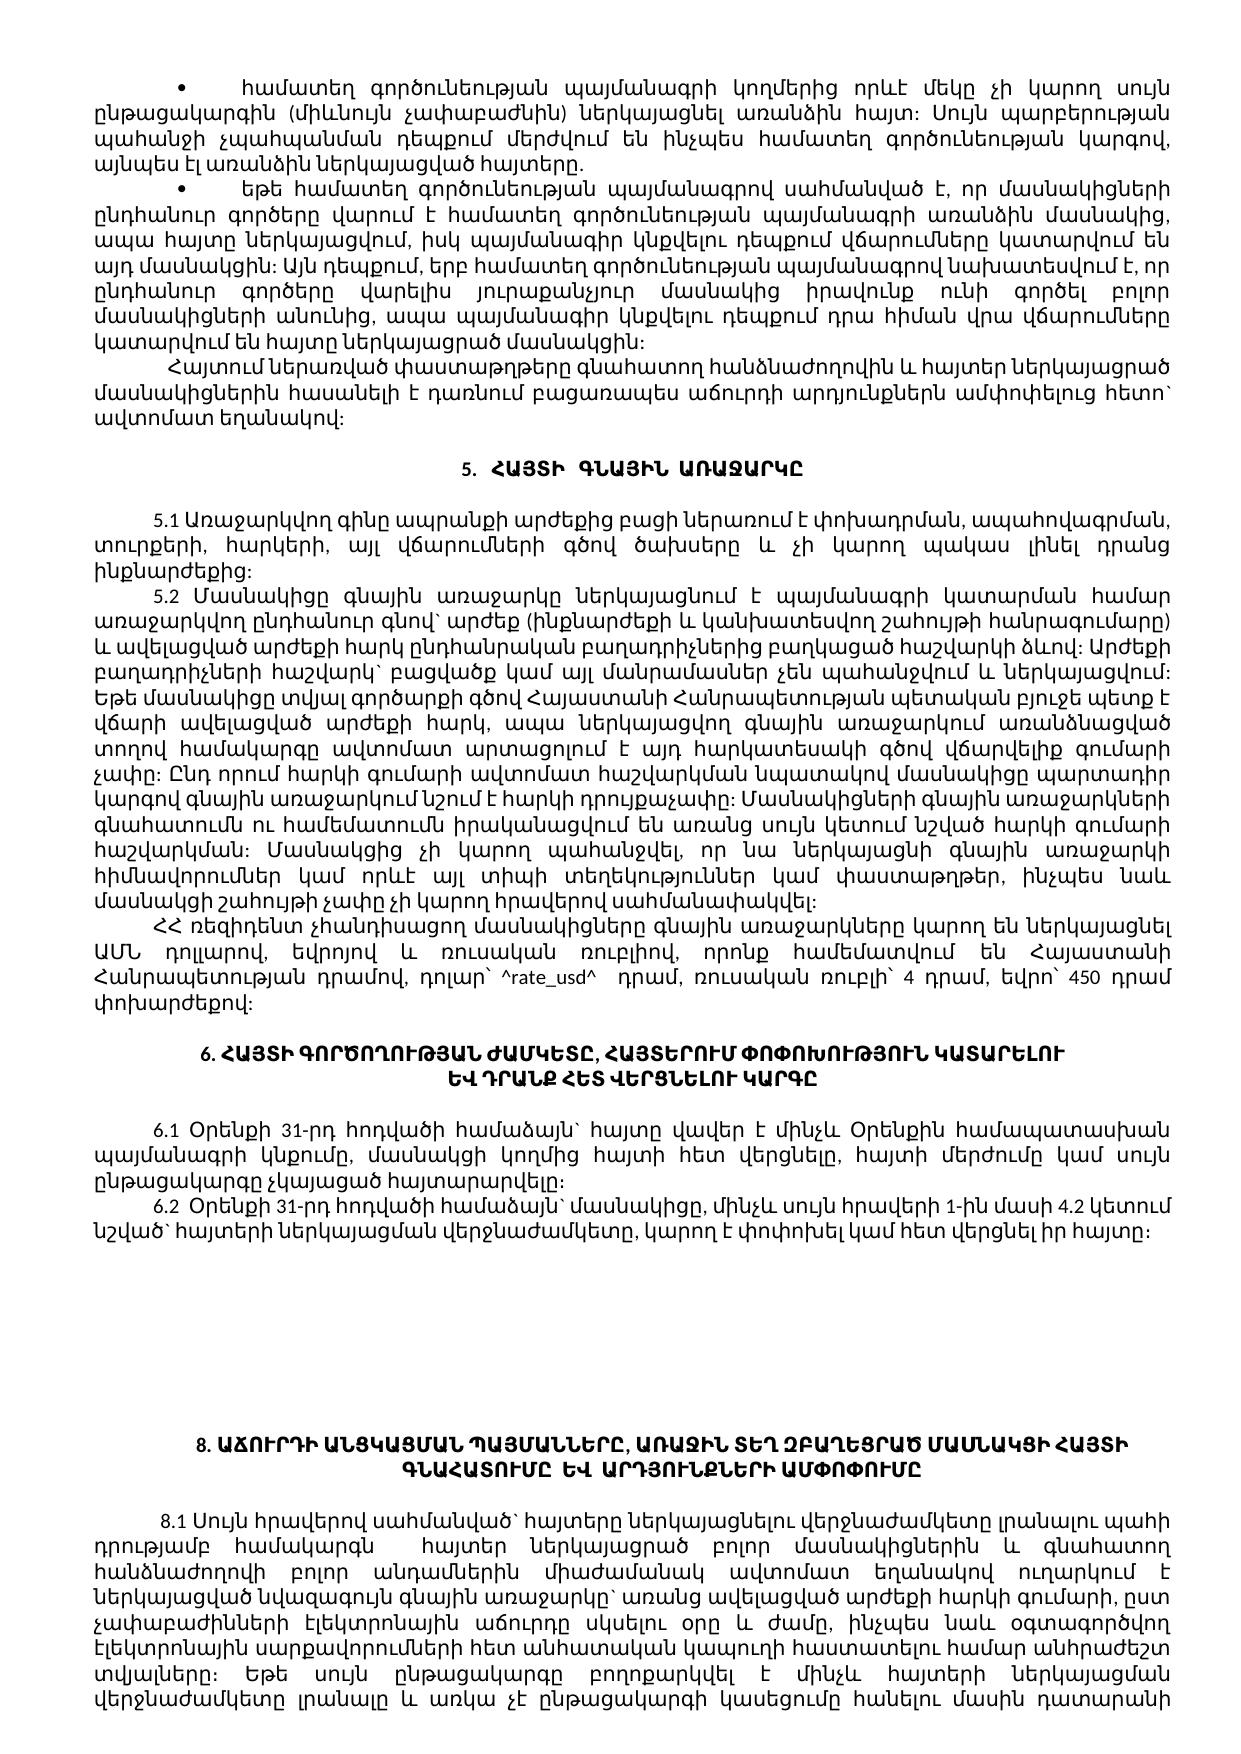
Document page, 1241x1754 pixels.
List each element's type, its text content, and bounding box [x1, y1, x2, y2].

list եթե համատեղ գործունեության պայմանագրով սահմանված է, որ մասնակիցների ընդհանուր գործերը վարում է համատեղ գործունեության պայմանագրի առանձին մասնակից, ապա հայտը ներկայացվում, իսկ պայմանագիր կնքվելու դեպքում վճարումները կատարվում են այդ մասնակցին: Այն դեպքում, երբ համատեղ գործունեության պայմանագրով նախատեսվում է, որ ընդհանուր գործերը վարելիս յուրաքանչյուր մասնակից իրավունք ունի գործել բոլոր մասնակիցների անունից, ապա պայմանագիր կնքվելու դեպքում դրա հիման վրա վճարումները կատարվում են հայտը ներկայացրած մասնակցին: [94, 177, 1171, 354]
text 6. ՀԱՅՏԻ ԳՈՐԾՈՂՈՒԹՅԱՆ ԺԱՄԿԵՏԸ, ՀԱՅՏԵՐՈՒՄ ՓՈՓՈԽՈՒԹՅՈՒՆ ԿԱՏԱՐԵԼՈՒ [94, 1041, 1171, 1066]
list համատեղ գործունեության պայմանագրի կողմերից որևէ մեկը չի կարող սույն ընթացակարգին (միևնույն չափաբաժնին) ներկայացնել առանձին հայտ: Սույն պարբերության պահանջի չպահպանման դեպքում մերժվում են ինչպես համատեղ գործունեության կարգով, այնպես էլ առանձին ներկայացված հայտերը. [94, 75, 1171, 177]
text 5.1 Առաջարկվող գինը ապրանքի արժեքից բացի ներառում է փոխադրման, ապահովագրման, տուրքերի, հարկերի, այլ վճարումների գծով ծախսերը և չի կարող պակաս լինել դրանց ինքնարժեքից: [94, 507, 1171, 583]
text 5. ՀԱՅՏԻ ԳՆԱՅԻՆ ԱՌԱՋԱՐԿԸ [94, 456, 1171, 482]
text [94, 1508, 1171, 1712]
text ԵՎ ԴՐԱՆՔ ՀԵՏ ՎԵՐՑՆԵԼՈՒ ԿԱՐԳԸ [94, 1066, 1171, 1092]
text 6.1 Օրենքի 31-րդ հոդվածի համաձայն` հայտը վավեր է մինչև Օրենքին համապատասխան պայմանագրի կնքումը, մասնակցի կողմից հայտի հետ վերցնելը, հայտի մերժումը կամ սույն ընթացակարգը չկայացած հայտարարվելը։ [94, 1117, 1171, 1193]
text 8. ԱՃՈՒՐԴԻ ԱՆՑԿԱՑՄԱՆ ՊԱՅՄԱՆՆԵՐԸ, ԱՌԱՋԻՆ ՏԵՂ ԶԲԱՂԵՑՐԱԾ ՄԱՍՆԱԿՑԻ ՀԱՅՏԻ [94, 1432, 1171, 1457]
text ՀՀ ռեզիդենտ չհանդիսացող մասնակիցները գնային առաջարկները կարող են ներկայացնել ԱՄՆ դոլլարով, եվրոյով և ռուսական ռուբլիով, որոնք համեմատվում են Հայաստանի Հանրապետության դրամով, դոլար՝ ^rate_usd^ դրամ, ռուսական ռուբլի՝ 4 դրամ, եվրո՝ 450 դրամ փոխարժեքով: [94, 914, 1171, 1015]
text ԳՆԱՀԱՏՈՒՄԸ ԵՎ ԱՐԴՅՈՒՆՔՆԵՐԻ ԱՄՓՈՓՈՒՄԸ [94, 1457, 1171, 1483]
text Հայտում ներառված փաստաթղթերը գնահատող հանձնաժողովին և հայտեր ներկայացրած մասնակիցներին հասանելի է դառնում բացառապես աճուրդի արդյունքներն ամփոփելուց հետո` ավտոմատ եղանակով: [94, 354, 1171, 431]
text 6.2 Օրենքի 31-րդ հոդվածի համաձայն` մասնակիցը, մինչև սույն հրավերի 1-ին մասի 4.2 կետում նշված` հայտերի ներկայացման վերջնաժամկետը, կարող է փոփոխել կամ հետ վերցնել իր հայտը։ [94, 1193, 1171, 1244]
text 5.2 Մասնակիցը գնային առաջարկը ներկայացնում է պայմանագրի կատարման համար առաջարկվող ընդհանուր գնով` արժեք (ինքնարժեքի և կանխատեսվող շահույթի հանրագումարը) և ավելացված արժեքի հարկ ընդհանրական բաղադրիչներից բաղկացած հաշվարկի ձևով: Արժեքի բաղադրիչների հաշվարկ` բացվածք կամ այլ մանրամասներ չեն պահանջվում և ներկայացվում: Եթե մասնակիցը տվյալ գործարքի գծով Հայաստանի Հանրապետության պետական բյուջե պետք է վճարի ավելացված արժեքի հարկ, ապա ներկայացվող գնային առաջարկում առանձնացված տողով համակարգը ավտոմատ արտացոլում է այդ հարկատեսակի գծով վճարվելիք գումարի չափը: Ընդ որում հարկի գումարի ավտոմատ հաշվարկման նպատակով մասնակիցը պարտադիր կարգով գնային առաջարկում նշում է հարկի դրույքաչափը: Մասնակիցների գնային առաջարկների գնահատումն ու համեմատումն իրականացվում են առանց սույն կետում նշված հարկի գումարի հաշվարկման: Մասնակցից չի կարող պահանջվել, որ նա ներկայացնի գնային առաջարկի հիմնավորումներ կամ որևէ այլ տիպի տեղեկություններ կամ փաստաթղթեր, ինչպես նաև մասնակցի շահույթի չափը չի կարող հրավերով սահմանափակվել: [94, 583, 1171, 914]
